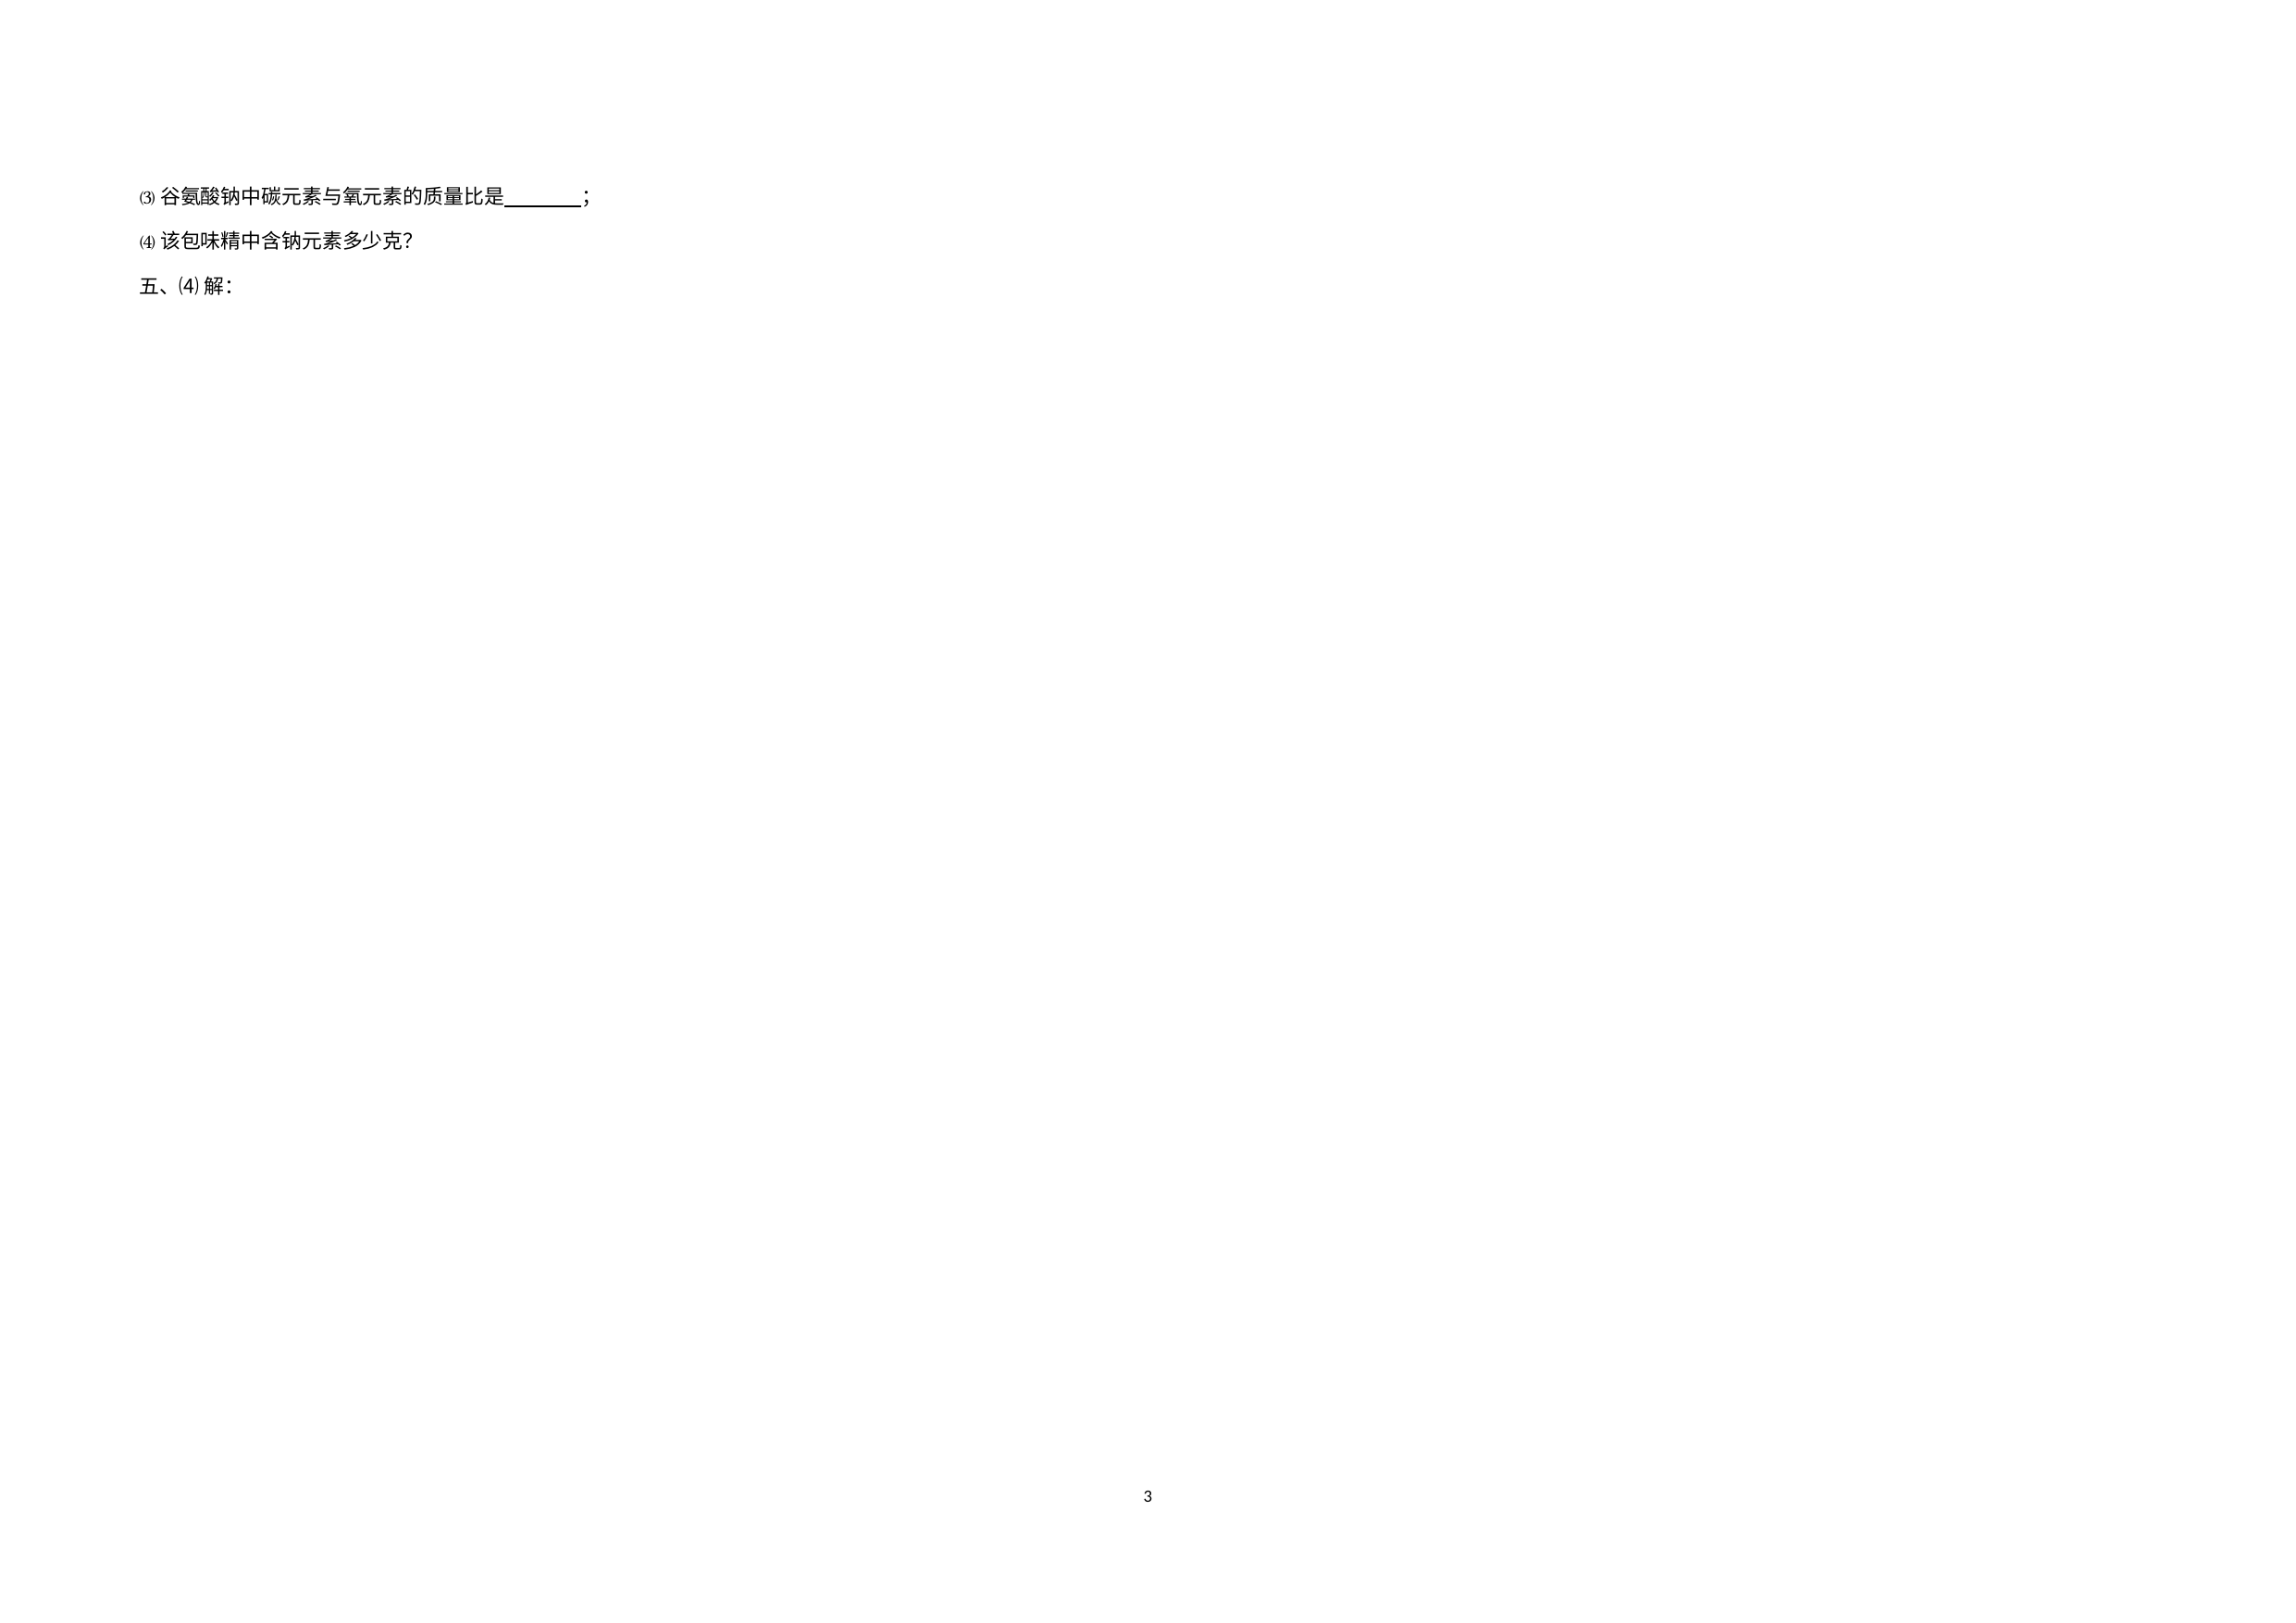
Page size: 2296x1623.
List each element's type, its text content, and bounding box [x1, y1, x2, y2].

text ⑶谷氨酸钠中碳元素与氧元素的质量比是 ； [139, 180, 1127, 210]
text 五、⑷ 解： [139, 269, 1127, 300]
text ⑷该包味精中含钠元素多少克？ [139, 225, 1127, 254]
